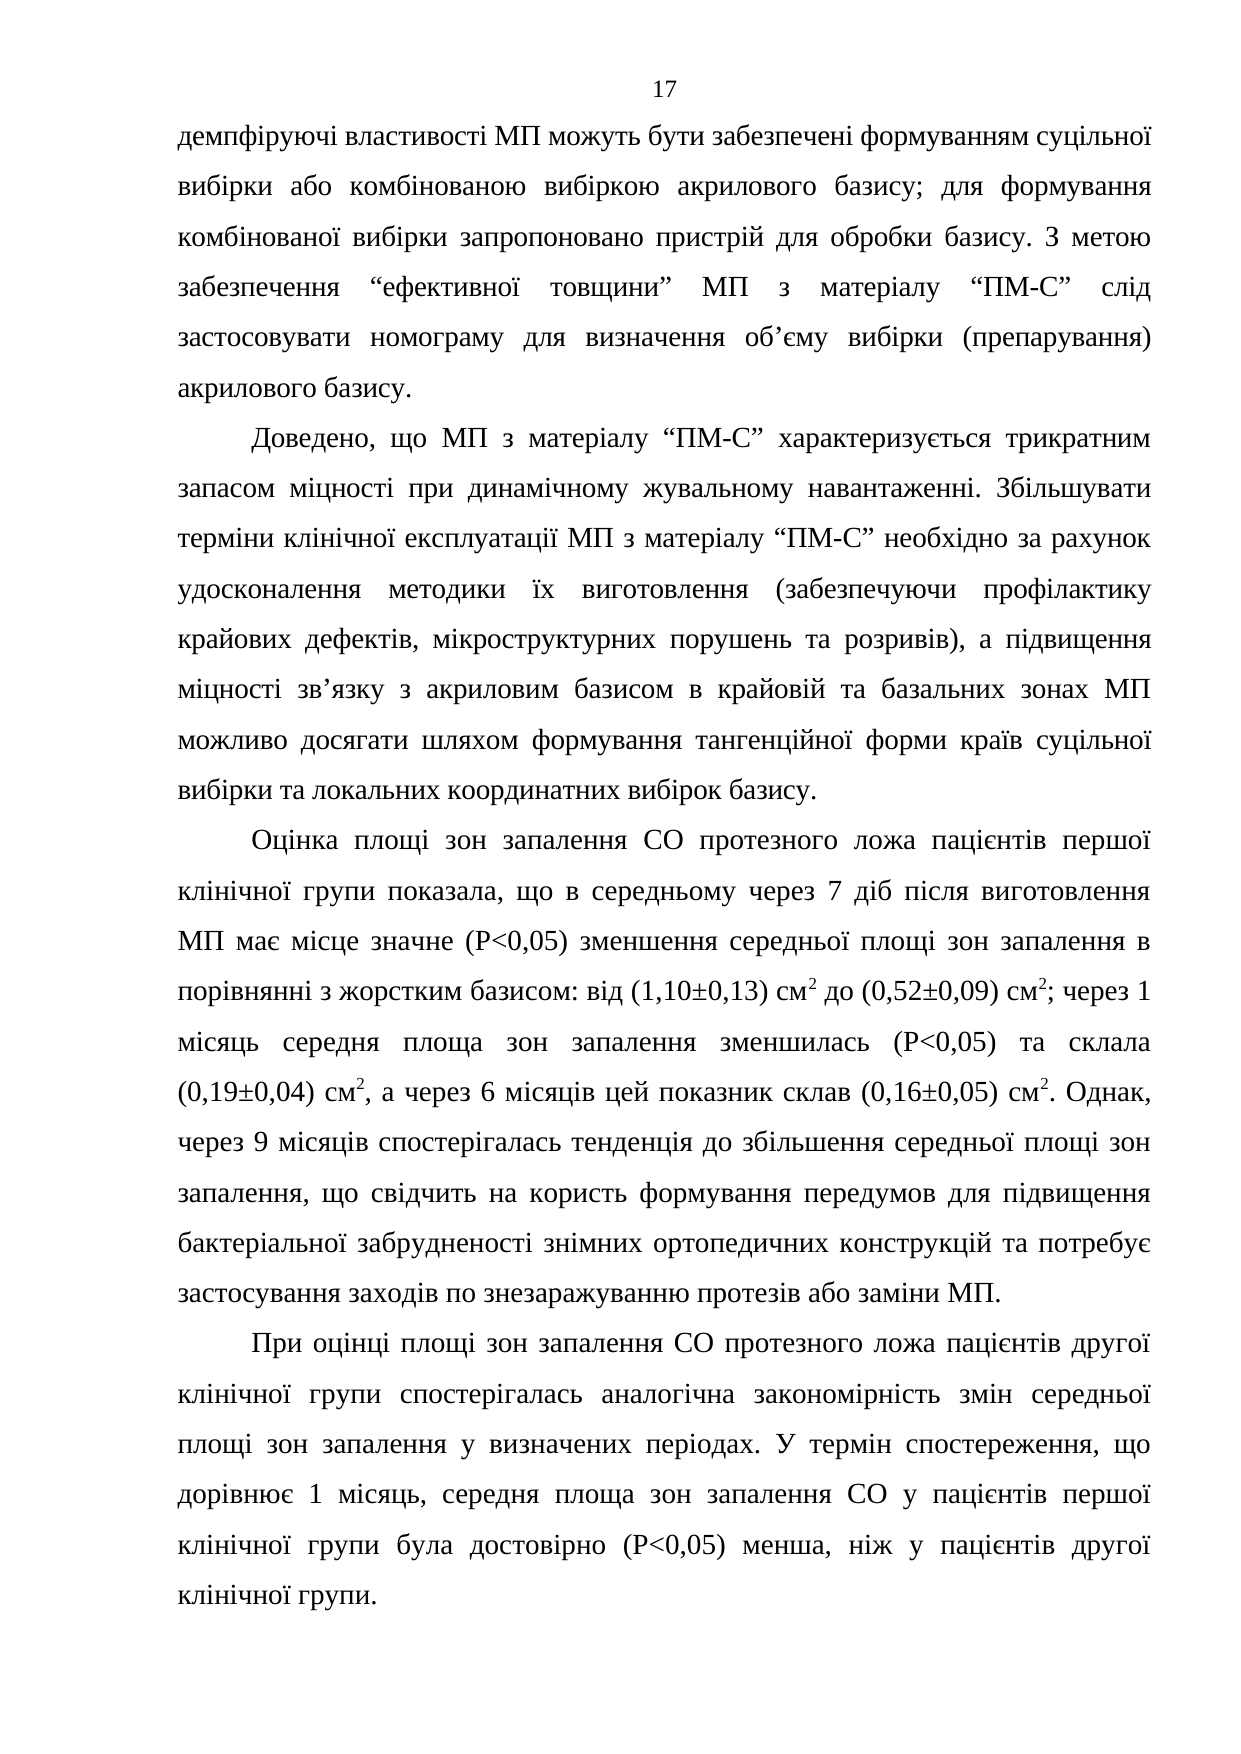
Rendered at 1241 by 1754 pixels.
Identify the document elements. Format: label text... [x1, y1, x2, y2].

text При оцінці площі зон запалення СО протезного ложа пацієнтів другої клінічної групи спостерігалась аналогічна закономірність змін середньої площі зон запалення у визначених періодах. У термін спостереження, що дорівнює 1 місяць, середня площа зон запалення СО у пацієнтів першої клінічної групи була достовірно (Р<0,05) менша, ніж у пацієнтів другої клінічної групи. [177, 1326, 1152, 1611]
text Оцінка площі зон запалення СО протезного ложа пацієнтів першої клінічної групи показала, що в середньому через 7 діб після виготовлення МП має місце значне (Р<0,05) зменшення середньої площі зон запалення в порівнянні з жорстким базисом: від (1,10±0,13) см2 до (0,52±0,09) см2; через 1 місяць середня площа зон запалення зменшилась (Р<0,05) та склала (0,19±0,04) см2, а через 6 місяців цей показник склав (0,16±0,05) см2. Однак, через 9 місяців спостерігалась тенденція до збільшення середньої площі зон запалення, що свідчить на користь формування передумов для підвищення бактеріальної забрудненості знімних ортопедичних конструкцій та потребує застосування заходів по знезаражуванню протезів або заміни МП. [177, 822, 1152, 1309]
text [177, 118, 1152, 403]
text Доведено, що МП з матеріалу “ПМ-С” характеризується трикратним запасом міцності при динамічному жувальному навантаженні. Збільшувати терміни клінічної експлуатації МП з матеріалу “ПМ-С” необхідно за рахунок удосконалення методики їх виготовлення (забезпечуючи профілактику крайових дефектів, мікроструктурних порушень та розривів), а підвищення міцності зв’язку з акриловим базисом в крайовій та базальних зонах МП можливо досягати шляхом формування тангенційної форми країв суцільної вибірки та локальних координатних вибірок базису. [177, 420, 1152, 806]
